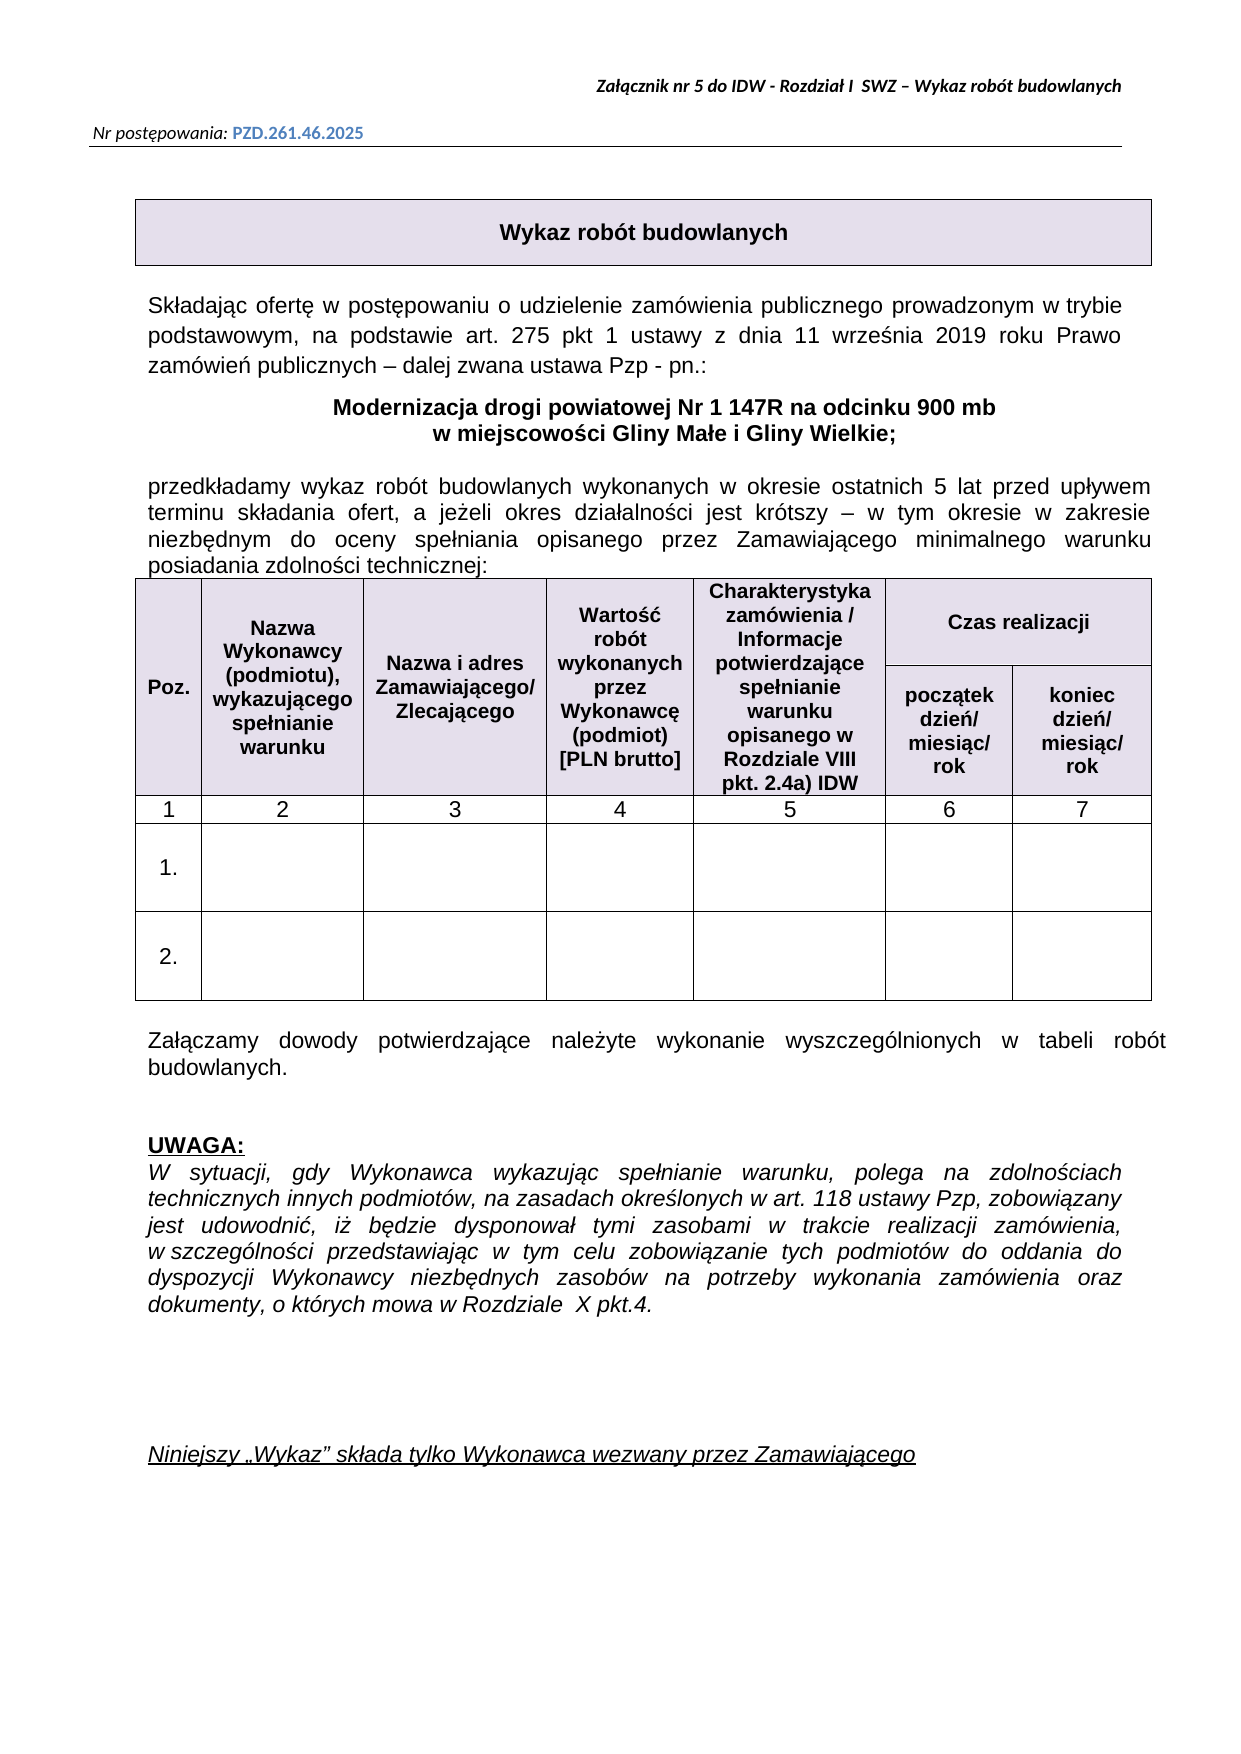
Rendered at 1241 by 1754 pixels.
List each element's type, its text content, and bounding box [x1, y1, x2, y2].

table_header Wykaz robót budowlanych [136, 200, 1151, 265]
table_cell 2. [136, 912, 201, 1000]
table_header Nazwa Wykonawcy (podmiotu), wykazującego spełnianie warunku [202, 579, 363, 795]
table_header Czas realizacji [886, 579, 1151, 664]
table_cell [364, 912, 546, 1000]
text Niniejszy „Wykaz” składa tylko Wykonawca wezwany przez Zamawiającego [148, 1431, 1122, 1467]
table_cell [202, 824, 363, 911]
table_header Nazwa i adres Zamawiającego/ Zlecającego [364, 579, 546, 795]
table_cell 6 [886, 796, 1012, 822]
table_cell 1 [136, 796, 201, 822]
table_cell 7 [1013, 796, 1151, 822]
text przedkładamy wykaz robót budowlanych wykonanych w okresie ostatnich 5 lat przed upływem terminu składania ofert, a jeżeli okres działalności jest krótszy – w tym okresie w zakresie niezbędnym do oceny spełniania opisanego przez Zamawiającego minimalnego warunku posiadania zdolności technicznej: [148, 473, 1152, 578]
table_cell 5 [694, 796, 885, 822]
text Składając ofertę w postępowaniu o udzielenie zamówienia publicznego prowadzonym w trybie podstawowym, na podstawie art. 275 pkt 1 ustawy z dnia 11 września 2019 roku Prawo zamówień publicznych – dalej zwana ustawa Pzp - pn.: [148, 292, 1122, 378]
table_header Poz. [136, 579, 201, 795]
text UWAGA: [148, 1132, 1122, 1159]
table_cell 4 [547, 796, 693, 822]
table_cell koniec dzień/ miesiąc/ rok [1013, 666, 1151, 795]
table_cell 2 [202, 796, 363, 822]
text Załączamy dowody potwierdzające należyte wykonanie wyszczególnionych w tabeli robót budowlanych. [148, 1027, 1167, 1080]
text Modernizacja drogi powiatowej Nr 1 147R na odcinku 900 mb [148, 394, 1122, 420]
text W sytuacji, gdy Wykonawca wykazując spełnianie warunku, polega na zdolnościach technicznych innych podmiotów, na zasadach określonych w art. 118 ustawy Pzp, zobowiązany jest udowodnić, iż będzie dysponował tymi zasobami w trakcie realizacji zamówienia, w szczególności przedstawiając w tym celu zobowiązanie tych podmiotów do oddania do dyspozycji Wykonawcy niezbędnych zasobów na potrzeby wykonania zamówienia oraz dokumenty, o których mowa w Rozdziale X pkt.4. [148, 1159, 1122, 1317]
table_cell [547, 824, 693, 911]
table_cell [886, 824, 1012, 911]
table_cell [364, 824, 546, 911]
table_cell [694, 824, 885, 911]
table_cell [694, 912, 885, 1000]
table_cell 1. [136, 824, 201, 911]
table_header Wartość robót wykonanych przez Wykonawcę (podmiot) [PLN brutto] [547, 579, 693, 795]
table_cell początek dzień/ miesiąc/ rok [886, 666, 1012, 795]
table_header Charakterystyka zamówienia / Informacje potwierdzające spełnianie warunku opisanego w Rozdziale VIII pkt. 2.4a) IDW [694, 579, 885, 795]
table_cell [1013, 912, 1151, 1000]
text w miejscowości Gliny Małe i Gliny Wielkie; [148, 420, 1122, 447]
table_cell [547, 912, 693, 1000]
table_cell [886, 912, 1012, 1000]
table_cell [202, 912, 363, 1000]
table_cell [1013, 824, 1151, 911]
table_cell 3 [364, 796, 546, 822]
